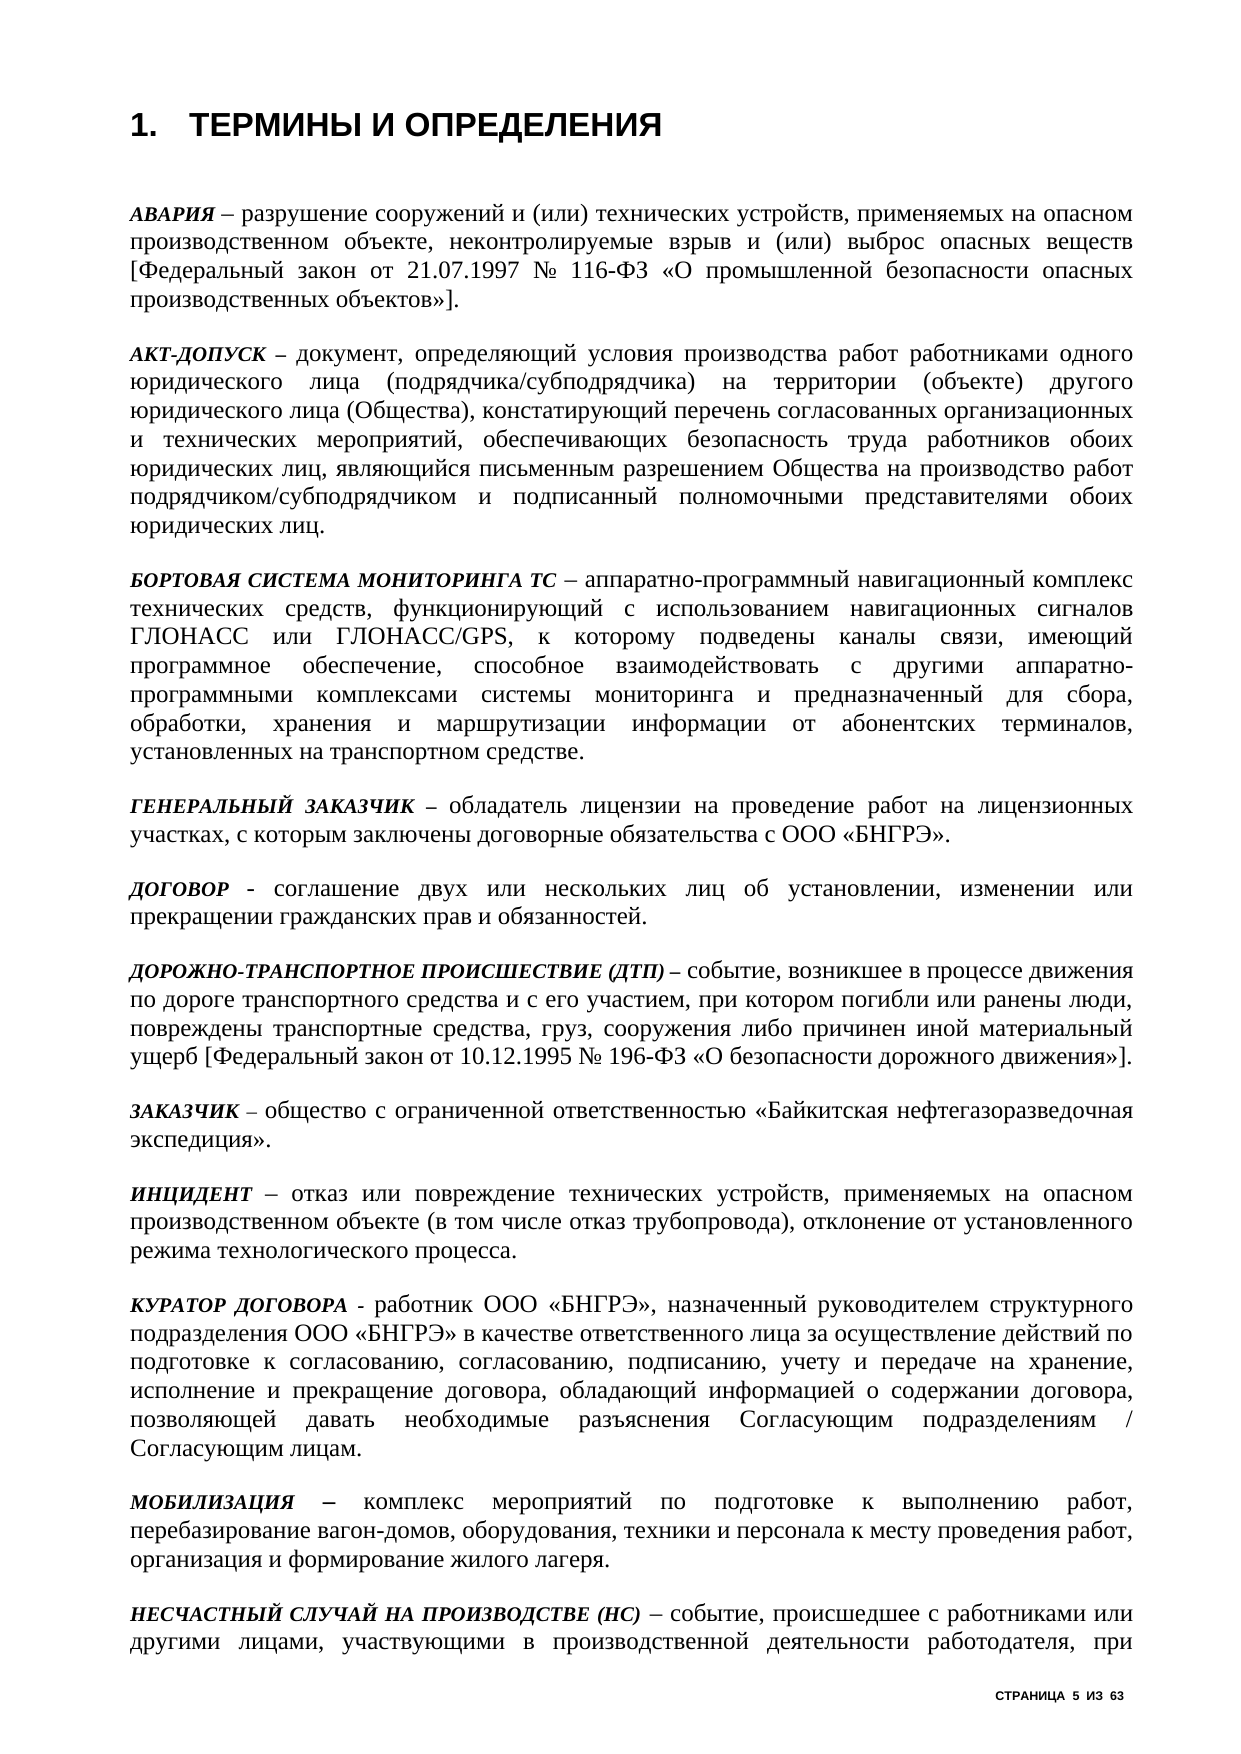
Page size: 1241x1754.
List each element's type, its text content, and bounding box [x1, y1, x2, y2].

text ДОГОВОР - соглашение двух или нескольких лиц об установлении, изменении или прекращении гражданских прав и обязанностей. [130, 873, 1134, 930]
text БОРТОВАЯ СИСТЕМА МОНИТОРИНГА ТС – аппаратно-программный навигационный комплекс технических средств, функционирующий с использованием навигационных сигналов ГЛОНАСС или ГЛОНАСС/GPS, к которому подведены каналы связи, имеющий программное обеспечение, способное взаимодействовать с другими аппаратно-программными комплексами системы мониторинга и предназначенный для сбора, обработки, хранения и маршрутизации информации от абонентских терминалов, установленных на транспортном средстве. [130, 564, 1134, 765]
text ИНЦИДЕНТ – отказ или повреждение технических устройств, применяемых на опасном производственном объекте (в том числе отказ трубопровода), отклонение от установленного режима технологического процесса. [130, 1178, 1134, 1264]
text КУРАТОР ДОГОВОРА - работник ООО «БНГРЭ», назначенный руководителем структурного подразделения ООО «БНГРЭ» в качестве ответственного лица за осуществление действий по подготовке к согласованию, согласованию, подписанию, учету и передаче на хранение, исполнение и прекращение договора, обладающий информацией о содержании договора, позволяющей давать необходимые разъяснения Согласующим подразделениям / Согласующим лицам. [130, 1289, 1134, 1461]
text ГЕНЕРАЛЬНЫЙ ЗАКАЗЧИК – обладатель лицензии на проведение работ на лицензионных участках, с которым заключены договорные обязательства с ООО «БНГРЭ». [130, 790, 1134, 848]
text Акт-допуск – документ, определяющий условия производства работ работниками одного юридического лица (подрядчика/субподрядчика) на территории (объекте) другого юридического лица (Общества), констатирующий перечень согласованных организационных и технических мероприятий, обеспечивающих безопасность труда работников обоих юридических лиц, являющийся письменным разрешением Общества на производство работ подрядчиком/субподрядчиком и подписанный полномочными представителями обоих юридических лиц. [130, 338, 1134, 539]
text АВАРИЯ – разрушение сооружений и (или) технических устройств, применяемых на опасном производственном объекте, неконтролируемые взрыв и (или) выброс опасных веществ [Федеральный закон от 21.07.1997 № 116-ФЗ «О промышленной безопасности опасных производственных объектов»]. [130, 198, 1134, 313]
text ТЕРМИНЫ И ОПРЕДЕЛЕНИЯ [130, 106, 1134, 144]
text МОБИЛИЗАЦИЯ – комплекс мероприятий по подготовке к выполнению работ, перебазирование вагон-домов, оборудования, техники и персонала к месту проведения работ, организация и формирование жилого лагеря. [130, 1486, 1134, 1573]
text ДОРОЖНО-ТРАНСПОРТНОЕ ПРОИСШЕСТВИЕ (ДТП) – событие, возникшее в процессе движения по дороге транспортного средства и с его участием, при котором погибли или ранены люди, повреждены транспортные средства, груз, сооружения либо причинен иной материальный ущерб [Федеральный закон от 10.12.1995 № 196-ФЗ «О безопасности дорожного движения»]. [130, 955, 1134, 1070]
text ЗАКАЗЧИК – общество с ограниченной ответственностью «Байкитская нефтегазоразведочная экспедиция». [130, 1095, 1134, 1153]
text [130, 1598, 1134, 1655]
